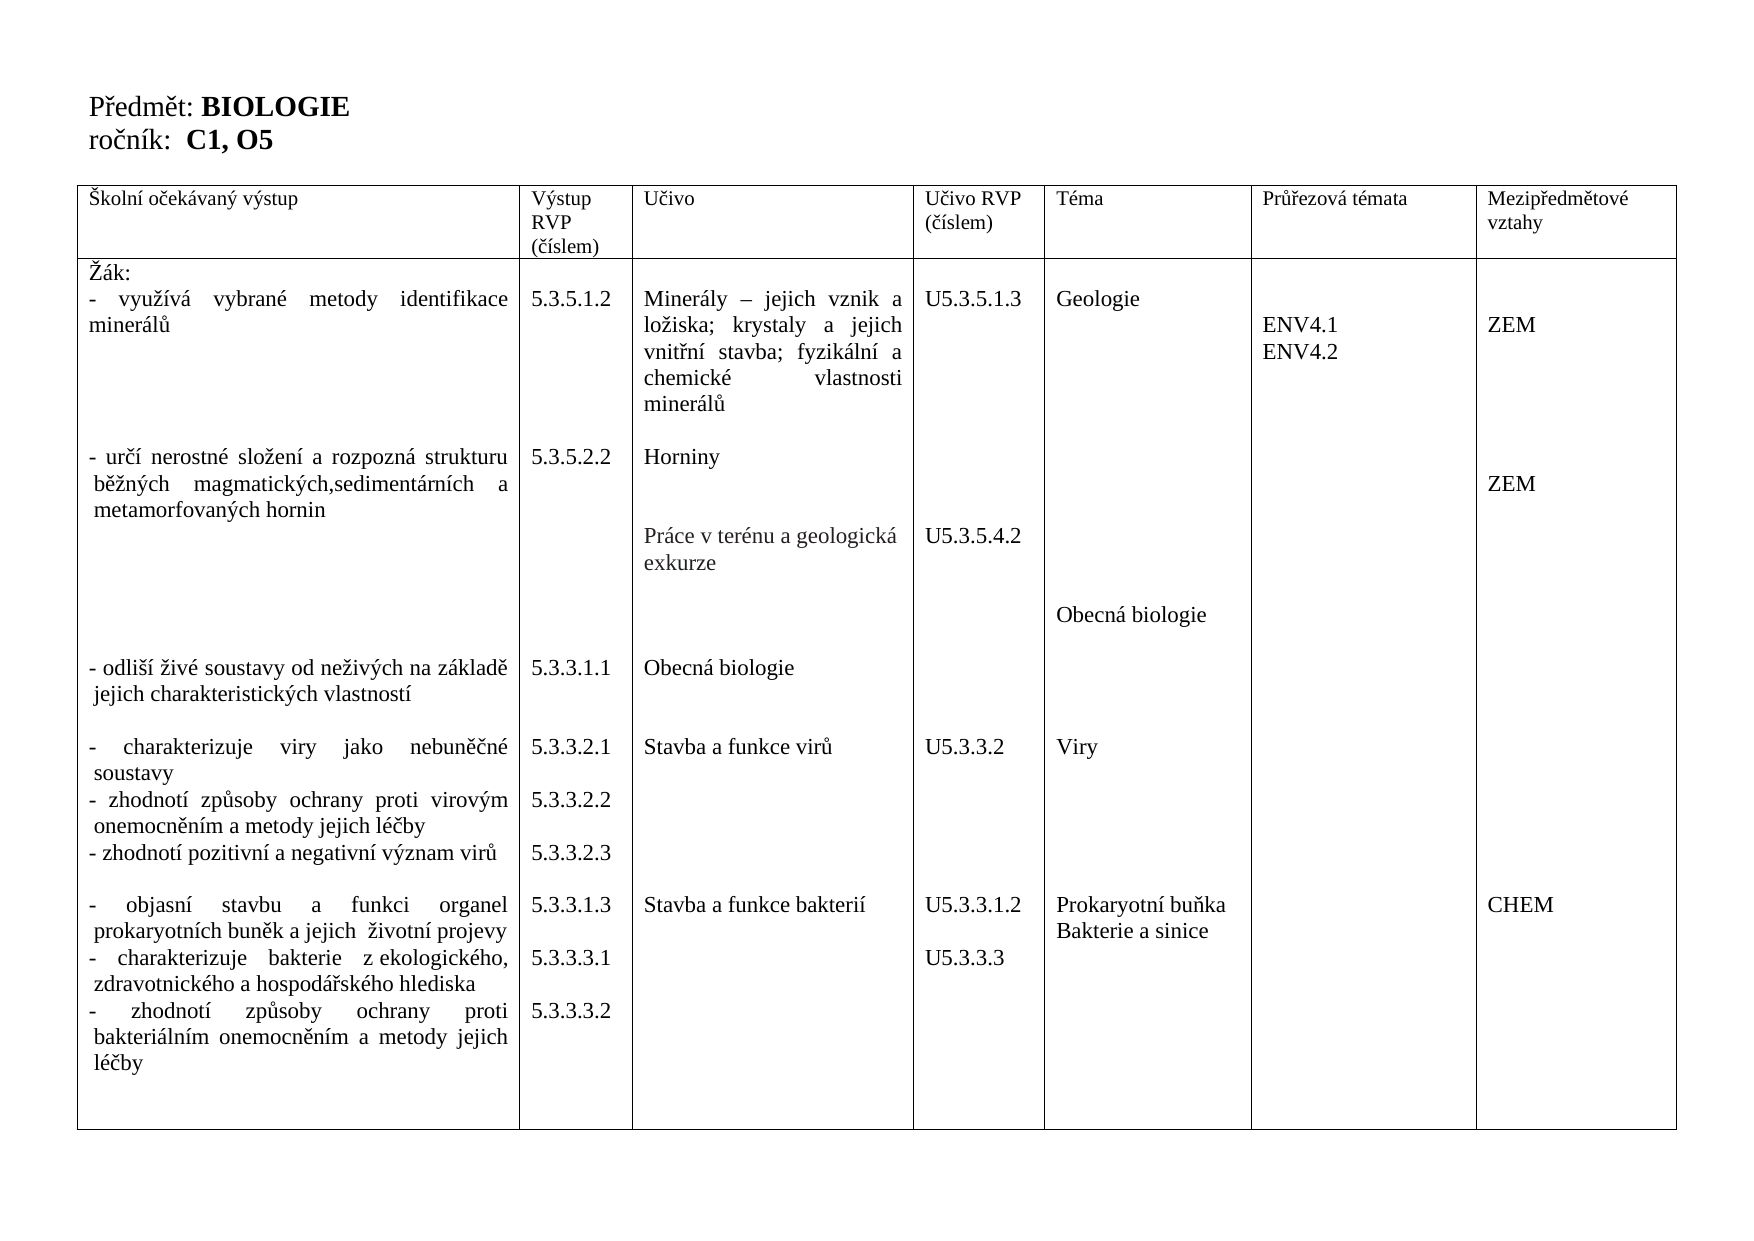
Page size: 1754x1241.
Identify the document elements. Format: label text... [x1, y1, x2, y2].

table_header Učivo [633, 186, 913, 258]
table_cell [1477, 259, 1676, 1128]
table_header Učivo RVP (číslem) [914, 186, 1044, 258]
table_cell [914, 259, 1044, 1128]
table_header Výstup RVP (číslem) [520, 186, 632, 258]
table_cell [78, 259, 519, 1128]
text Předmět: BIOLOGIE [89, 89, 1665, 122]
table_header Průřezová témata [1252, 186, 1476, 258]
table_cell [1045, 259, 1251, 1128]
table_cell ENV4.1 ENV4.2 [1252, 259, 1476, 1128]
table_header Školní očekávaný výstup [78, 186, 519, 258]
text ročník: C1, O5 [89, 122, 1665, 156]
table_header Mezipředmětové vztahy [1477, 186, 1676, 258]
table_header Téma [1045, 186, 1251, 258]
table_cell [633, 259, 913, 1128]
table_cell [520, 259, 632, 1128]
